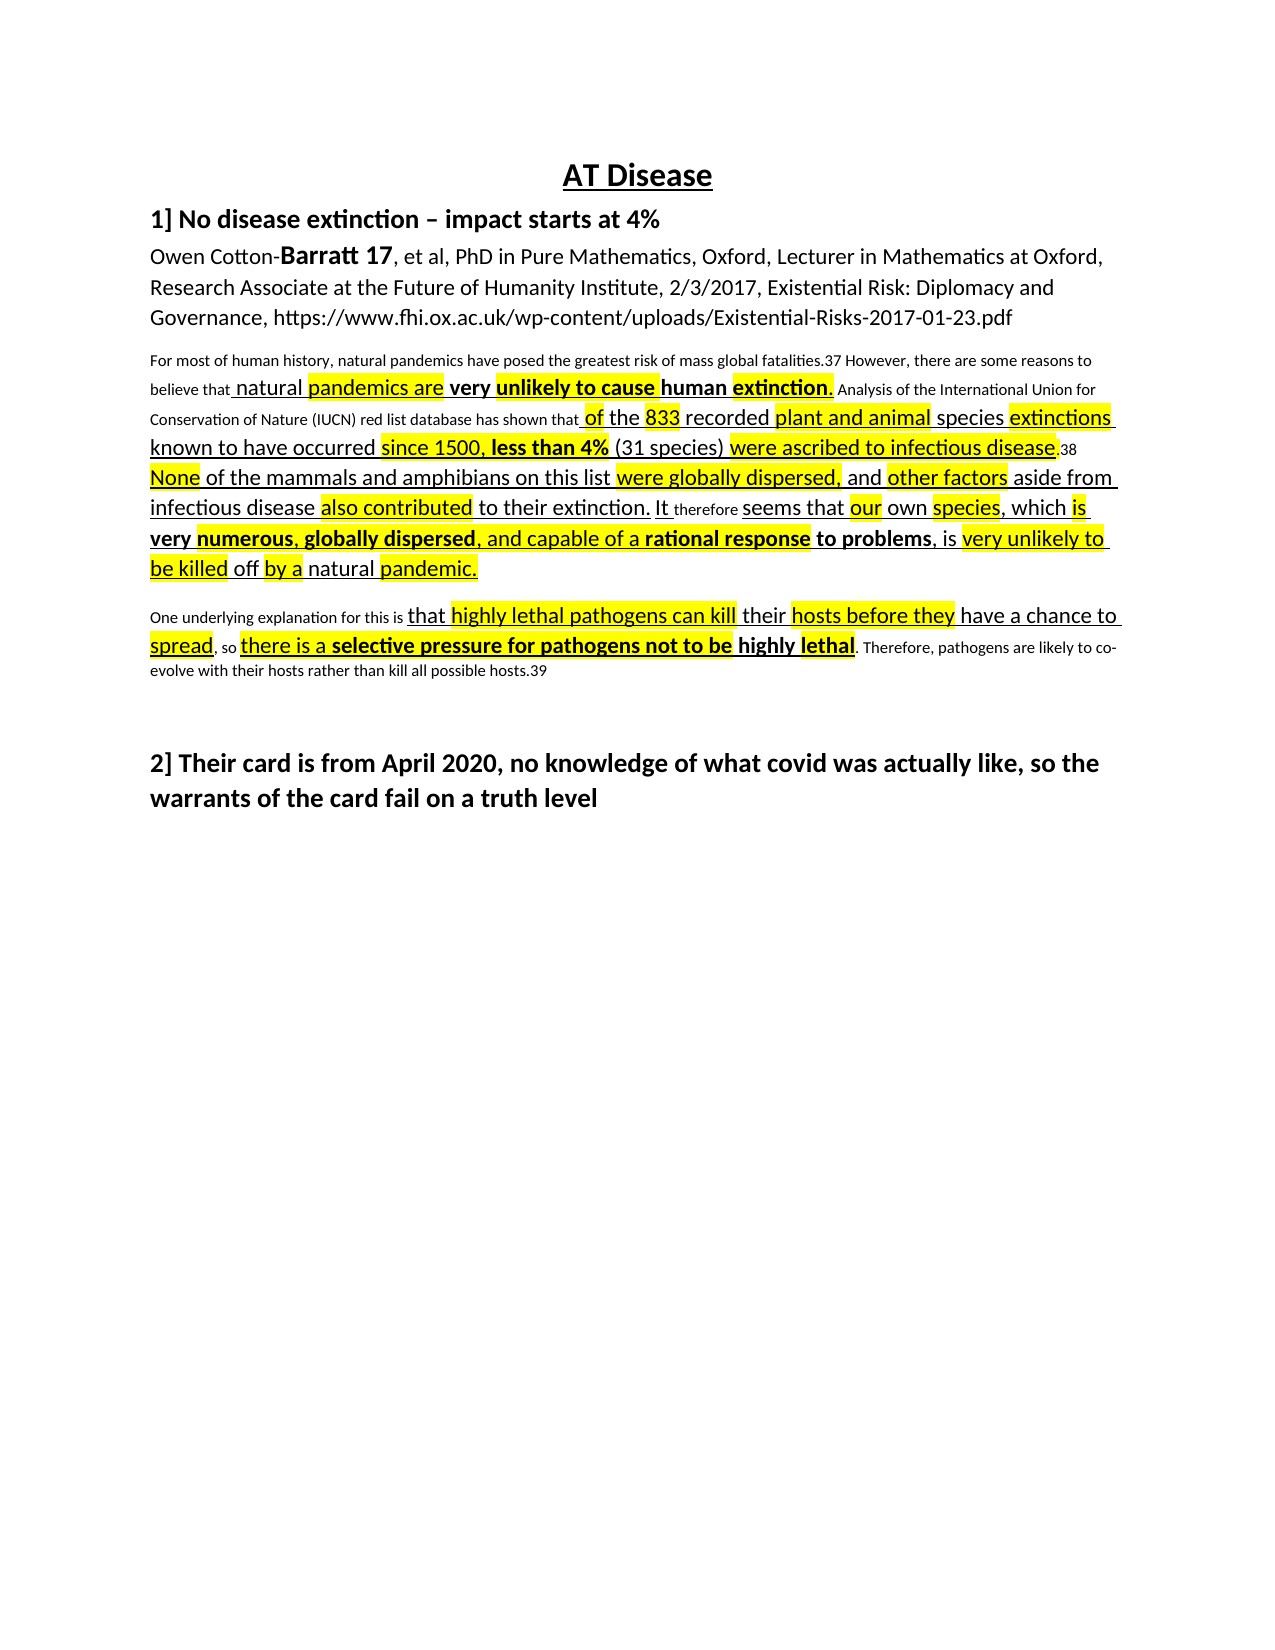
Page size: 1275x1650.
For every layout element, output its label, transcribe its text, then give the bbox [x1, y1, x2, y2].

subtitle 2] Their card is from April 2020, no knowledge of what covid was actually like, so the warrants of the card fail on a truth level [150, 746, 1125, 815]
text Owen Cotton-Barratt 17, et al, PhD in Pure Mathematics, Oxford, Lecturer in Mathematics at Oxford, Research Associate at the Future of Humanity Institute, 2/3/2017, Existential Risk: Diplomacy and Governance, https://www.fhi.ox.ac.uk/wp-content/uploads/Existential-Risks-2017-01-23.pdf [150, 238, 1125, 331]
text For most of human history, natural pandemics have posed the greatest risk of mass global fatalities.37 However, there are some reasons to believe that natural pandemics are very unlikely to cause human extinction. Analysis of the International Union for Conservation of Nature (IUCN) red list database has shown that of the 833 recorded plant and animal species extinctions known to have occurred since 1500, less than 4% (31 species) were ascribed to infectious disease.38 None of the mammals and amphibians on this list were globally dispersed, and other factors aside from infectious disease also contributed to their extinction. It therefore seems that our own species, which is very numerous, globally dispersed, and capable of a rational response to problems, is very unlikely to be killed off by a natural pandemic. [150, 350, 1125, 582]
subtitle AT Disease [150, 154, 1125, 195]
text One underlying explanation for this is that highly lethal pathogens can kill their hosts before they have a chance to spread, so there is a selective pressure for pathogens not to be highly lethal. Therefore, pathogens are likely to co-evolve with their hosts rather than kill all possible hosts.39 [150, 601, 1125, 681]
subtitle 1] No disease extinction – impact starts at 4% [150, 202, 1125, 235]
